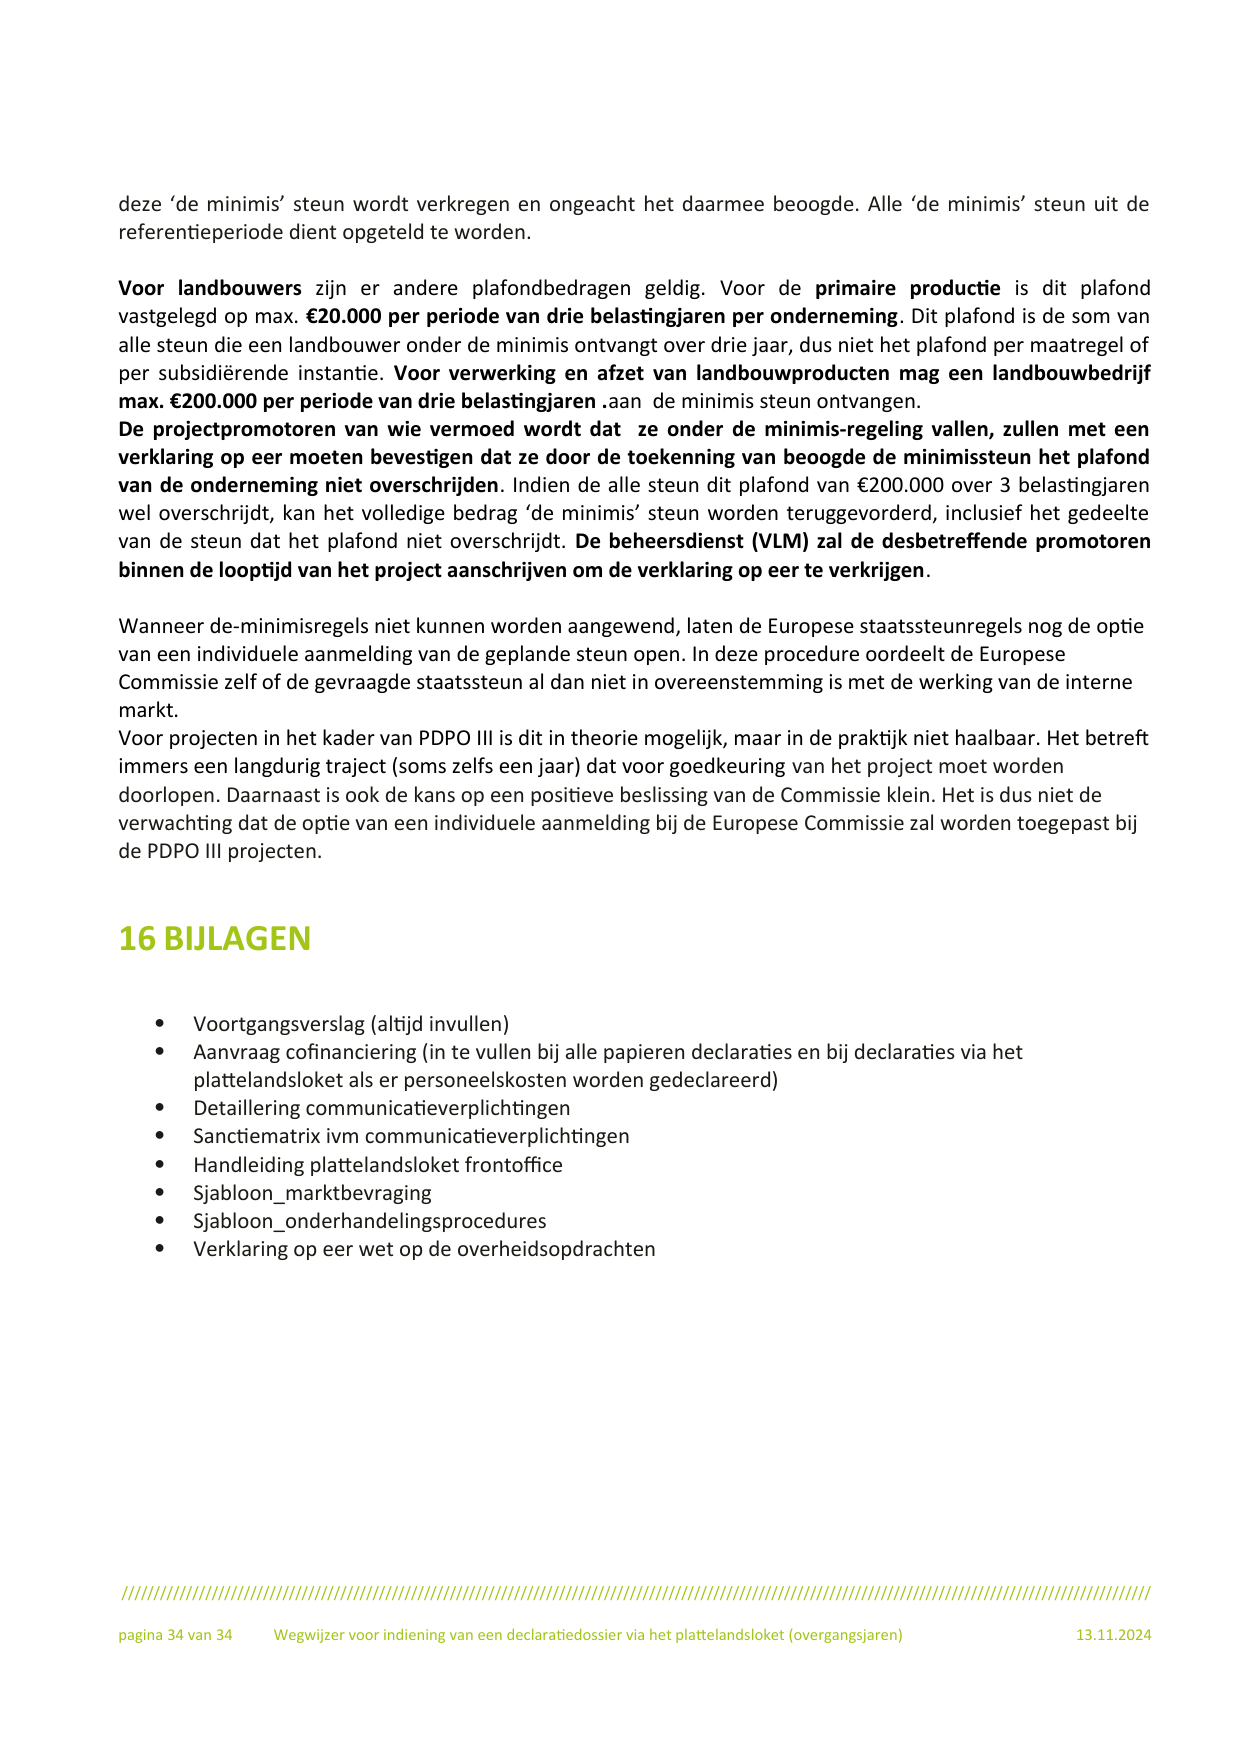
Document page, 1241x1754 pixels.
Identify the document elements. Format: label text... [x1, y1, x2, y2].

list Handleiding plattelandsloket frontoffice [156, 1149, 1152, 1178]
list Verklaring op eer wet op de overheidsopdrachten [156, 1234, 1152, 1262]
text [118, 189, 1152, 245]
text De projectpromotoren van wie vermoed wordt dat ze onder de minimis-regeling vallen, zullen met een verklaring op eer moeten bevestigen dat ze door de toekenning van beoogde de minimissteun het plafond van de onderneming niet overschrijden. Indien de alle steun dit plafond van €200.000 over 3 belastingjaren wel overschrijdt, kan het volledige bedrag ‘de minimis’ steun worden teruggevorderd, inclusief het gedeelte van de steun dat het plafond niet overschrijdt. De beheersdienst (VLM) zal de desbetreffende promotoren binnen de looptijd van het project aanschrijven om de verklaring op eer te verkrijgen. [118, 414, 1152, 583]
text Voor projecten in het kader van PDPO III is dit in theorie mogelijk, maar in de praktijk niet haalbaar. Het betreft immers een langdurig traject (soms zelfs een jaar) dat voor goedkeuring van het project moet worden doorlopen. Daarnaast is ook de kans op een positieve beslissing van de Commissie klein. Het is dus niet de verwachting dat de optie van een individuele aanmelding bij de Europese Commissie zal worden toegepast bij de PDPO III projecten. [118, 723, 1152, 864]
list Sjabloon_onderhandelingsprocedures [156, 1206, 1152, 1234]
list Aanvraag cofinanciering (in te vullen bij alle papieren declaraties en bij declaraties via het plattelandsloket als er personeelskosten worden gedeclareerd) [156, 1037, 1152, 1093]
text Wanneer de-minimisregels niet kunnen worden aangewend, laten de Europese staatssteunregels nog de optie van een individuele aanmelding van de geplande steun open. In deze procedure oordeelt de Europese Commissie zelf of de gevraagde staatssteun al dan niet in overeenstemming is met de werking van de interne markt. [118, 611, 1152, 723]
text Voor landbouwers zijn er andere plafondbedragen geldig. Voor de primaire productie is dit plafond vastgelegd op max. €20.000 per periode van drie belastingjaren per onderneming. Dit plafond is de som van alle steun die een landbouwer onder de minimis ontvangt over drie jaar, dus niet het plafond per maatregel of per subsidiërende instantie. Voor verwerking en afzet van landbouwproducten mag een landbouwbedrijf max. €200.000 per periode van drie belastingjaren .aan de minimis steun ontvangen. [118, 273, 1152, 414]
list Sanctiematrix ivm communicatieverplichtingen [156, 1121, 1152, 1149]
list Sjabloon_marktbevraging [156, 1178, 1152, 1206]
list Detaillering communicatieverplichtingen [156, 1093, 1152, 1121]
list Voortgangsverslag (altijd invullen) [156, 1009, 1152, 1037]
subtitle BIJLAGEN [118, 914, 1152, 959]
